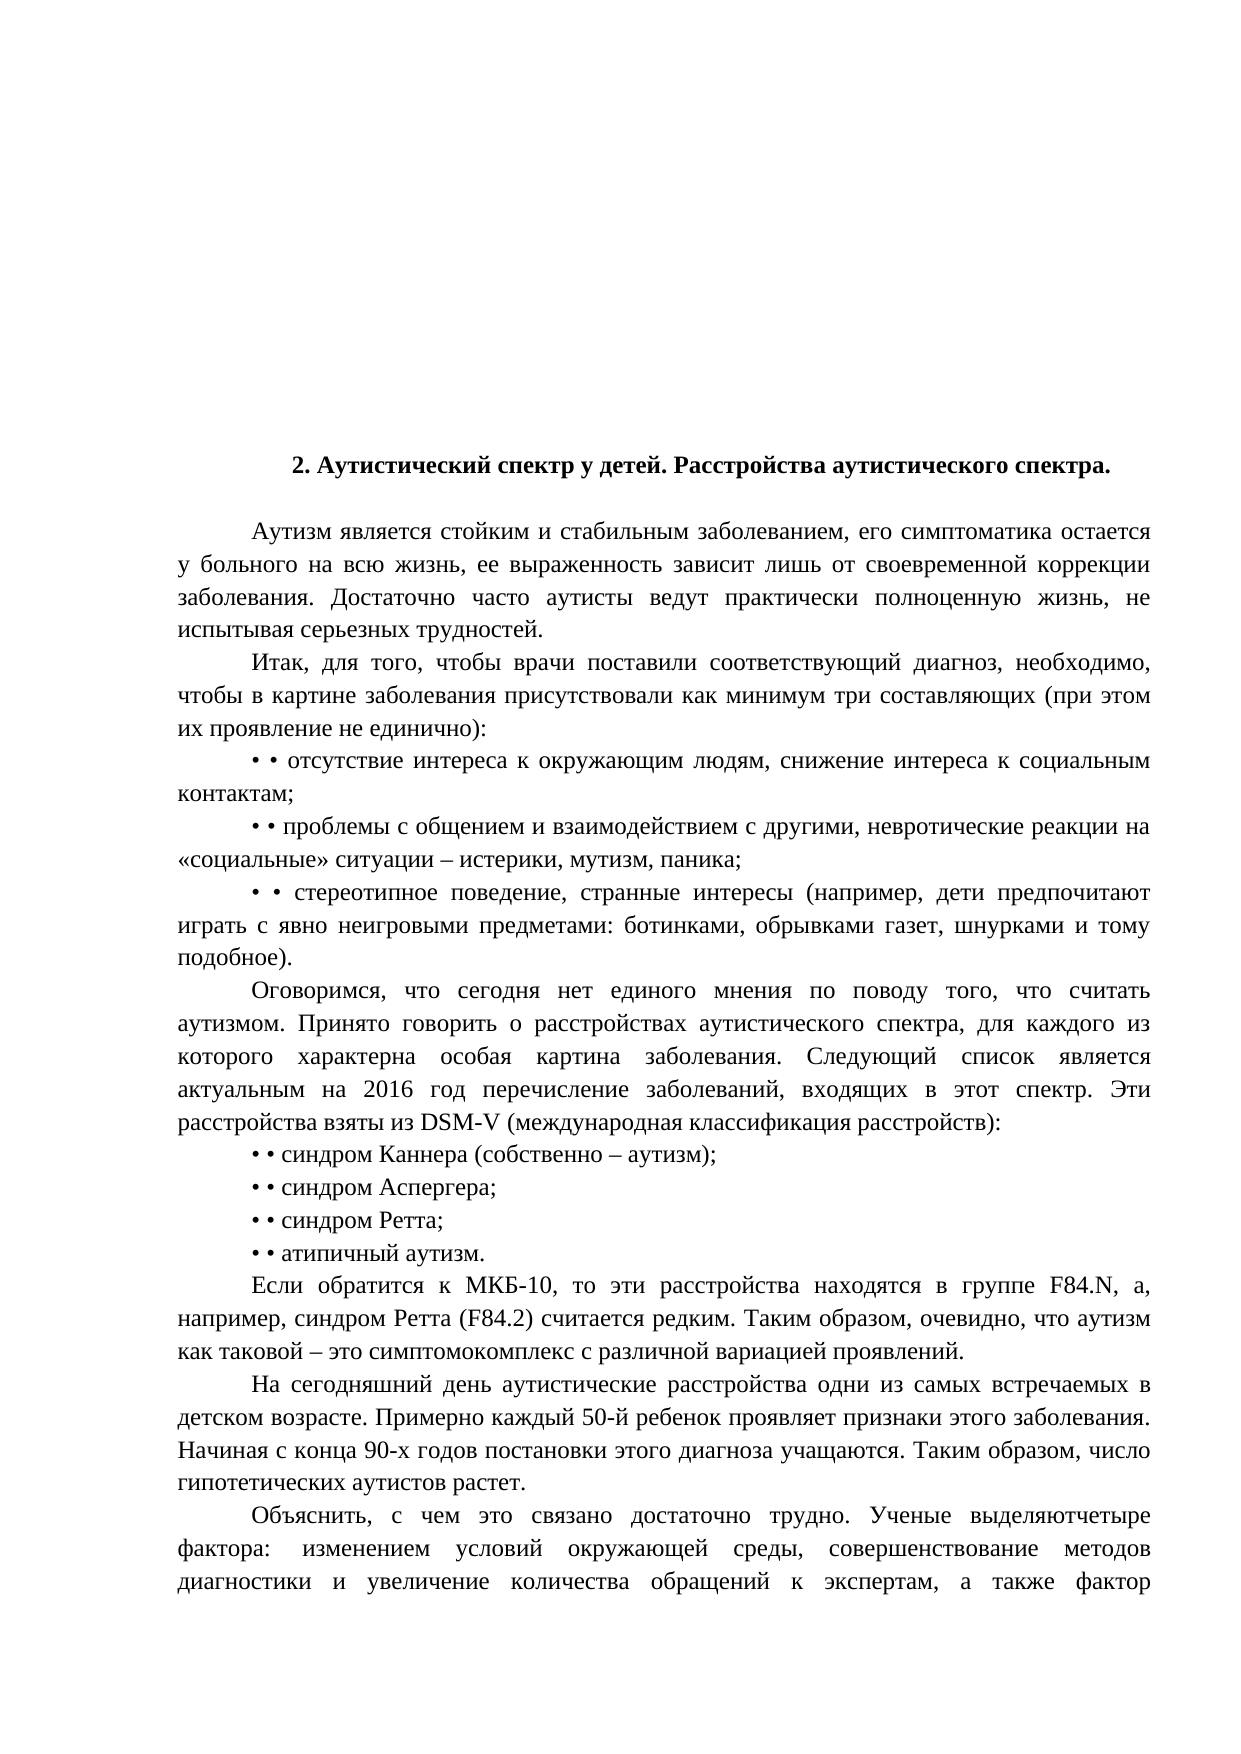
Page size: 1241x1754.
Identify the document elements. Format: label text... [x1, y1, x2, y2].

text Итак, для того, чтобы врачи поставили соответствующий диагноз, необходимо, чтобы в картине заболевания присутствовали как минимум три составляющих (при этом их проявление не единично): [177, 643, 1152, 742]
text 2. Аутистический спектр у детей. Расстройства аутистического спектра. [177, 446, 1152, 479]
text • • атипичный аутизм. [177, 1234, 1152, 1267]
text • • синдром Каннера (собственно – аутизм); [177, 1135, 1152, 1168]
text • • синдром Аспергера; [177, 1168, 1152, 1201]
text Если обратится к МКБ-10, то эти расстройства находятся в группе F84.N, а, например, синдром Ретта (F84.2) считается редким. Таким образом, очевидно, что аутизм как таковой – это симптомокомплекс с различной вариацией проявлений. [177, 1267, 1152, 1365]
text • • отсутствие интереса к окружающим людям, снижение интереса к социальным контактам; [177, 742, 1152, 807]
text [177, 1496, 1152, 1595]
text Аутизм является стойким и стабильным заболеванием, его симптоматика остается у больного на всю жизнь, ее выраженность зависит лишь от своевременной коррекции заболевания. Достаточно часто аутисты ведут практически полноценную жизнь, не испытывая серьезных трудностей. [177, 512, 1152, 643]
text Оговоримся, что сегодня нет единого мнения по поводу того, что считать аутизмом. Принято говорить о расстройствах аутистического спектра, для каждого из которого характерна особая картина заболевания. Следующий список является актуальным на 2016 год перечисление заболеваний, входящих в этот спектр. Эти расстройства взяты из DSM-V (международная классификация расстройств): [177, 971, 1152, 1135]
text • • проблемы с общением и взаимодействием с другими, невротические реакции на «социальные» ситуации – истерики, мутизм, паника; [177, 807, 1152, 873]
text • • синдром Ретта; [177, 1201, 1152, 1234]
text На сегодняшний день аутистические расстройства одни из самых встречаемых в детском возрасте. Примерно каждый 50-й ребенок проявляет признаки этого заболевания. Начиная с конца 90-х годов постановки этого диагноза учащаются. Таким образом, число гипотетических аутистов растет. [177, 1365, 1152, 1496]
text • • стереотипное поведение, странные интересы (например, дети предпочитают играть с явно неигровыми предметами: ботинками, обрывками газет, шнурками и тому подобное). [177, 873, 1152, 971]
